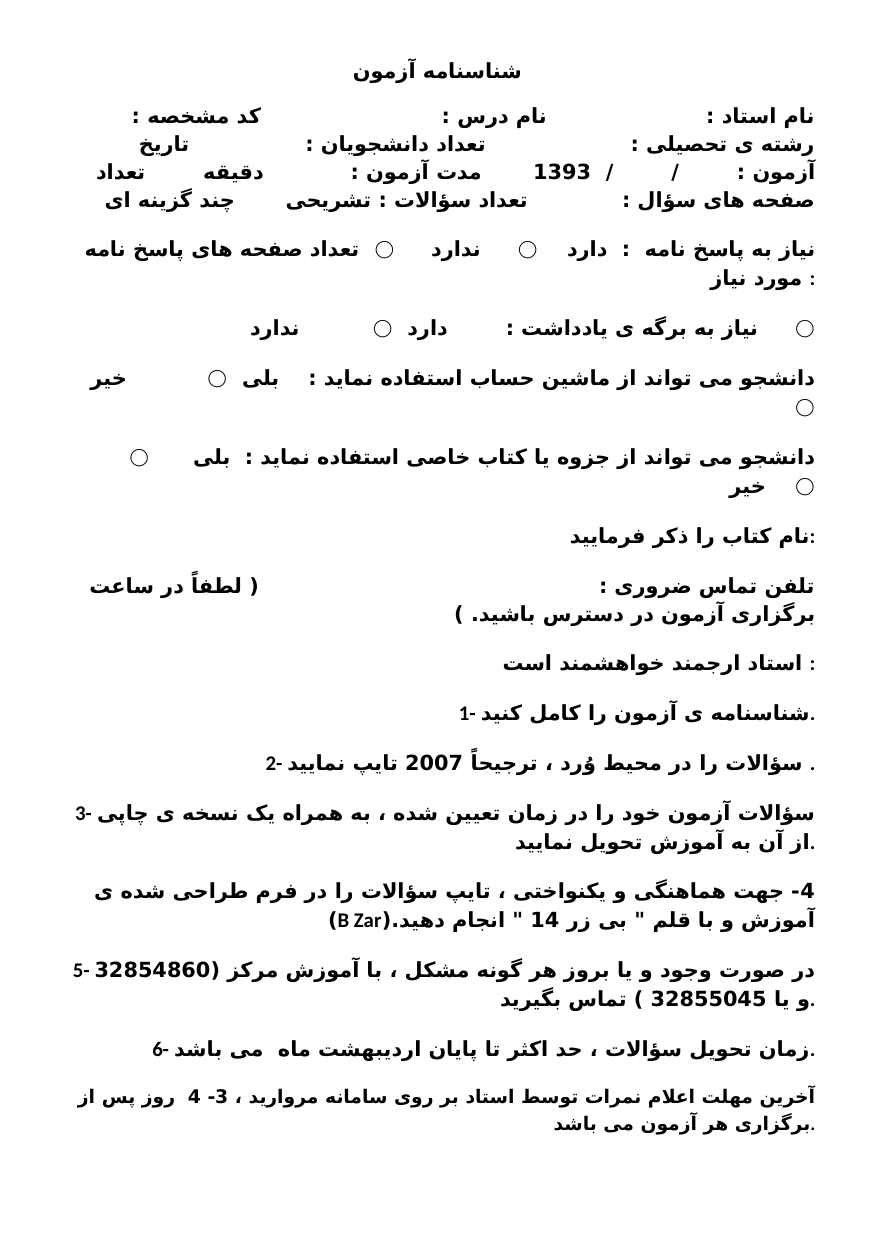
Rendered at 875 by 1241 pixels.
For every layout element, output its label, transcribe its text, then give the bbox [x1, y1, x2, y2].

text دانشجو می تواند از ماشین حساب استفاده نماید : بلی ⃝ خیر ⃝ [59, 365, 815, 420]
text 1- شناسنامه ی آزمون را کامل کنید. [59, 700, 815, 726]
text نام کتاب را ذکر فرمایید: [59, 524, 815, 549]
text آخرین مهلت اعلام نمرات توسط استاد بر روی سامانه مروارید ، 3- 4 روز پس از برگزاری هر آزمون می باشد. [59, 1086, 815, 1134]
text تلفن تماس ضروری : ( لطفاً در ساعت برگزاری آزمون در دسترس باشید. ) [59, 574, 815, 626]
text 3- سؤالات آزمون خود را در زمان تعیین شده ، به همراه یک نسخه ی چاپی از آن به آموزش تحویل نمایید. [59, 800, 815, 855]
text 4- جهت هماهنگی و یکنواختی ، تایپ سؤالات را در فرم طراحی شده ی آموزش و با قلم " بی زر 14 " انجام دهید.(B Zar) [59, 879, 815, 933]
text استاد ارجمند خواهشمند است : [59, 650, 815, 676]
text نیاز به برگه ی یادداشت : دارد ⃝ ندارد ⃝ [59, 315, 815, 341]
text شناسنامه آزمون [59, 59, 815, 83]
text 6- زمان تحویل سؤالات ، حد اکثر تا پایان اردیبهشت ماه می باشد. [59, 1036, 815, 1062]
text 5- در صورت وجود و یا بروز هر گونه مشکل ، با آموزش مرکز (32854860 و یا 32855045 ) تماس بگیرید. [59, 957, 815, 1012]
text نام استاد : نام درس : کد مشخصه : رشته ی تحصیلی : تعداد دانشجویان : تاریخ آزمون : / / 1393 مدت آزمون : دقیقه تعداد صفحه های سؤال : تعداد سؤالات : تشریحی چند گزینه ای [59, 104, 815, 212]
text 2- سؤالات را در محیط وُرد ، ترجیحاً 2007 تایپ نمایید . [59, 750, 815, 776]
text دانشجو می تواند از جزوه یا کتاب خاصی استفاده نماید : بلی ⃝ خیر ⃝ [59, 444, 815, 499]
text نیاز به پاسخ نامه : دارد ⃝ ندارد ⃝ تعداد صفحه های پاسخ نامه مورد نیاز : [59, 236, 815, 291]
